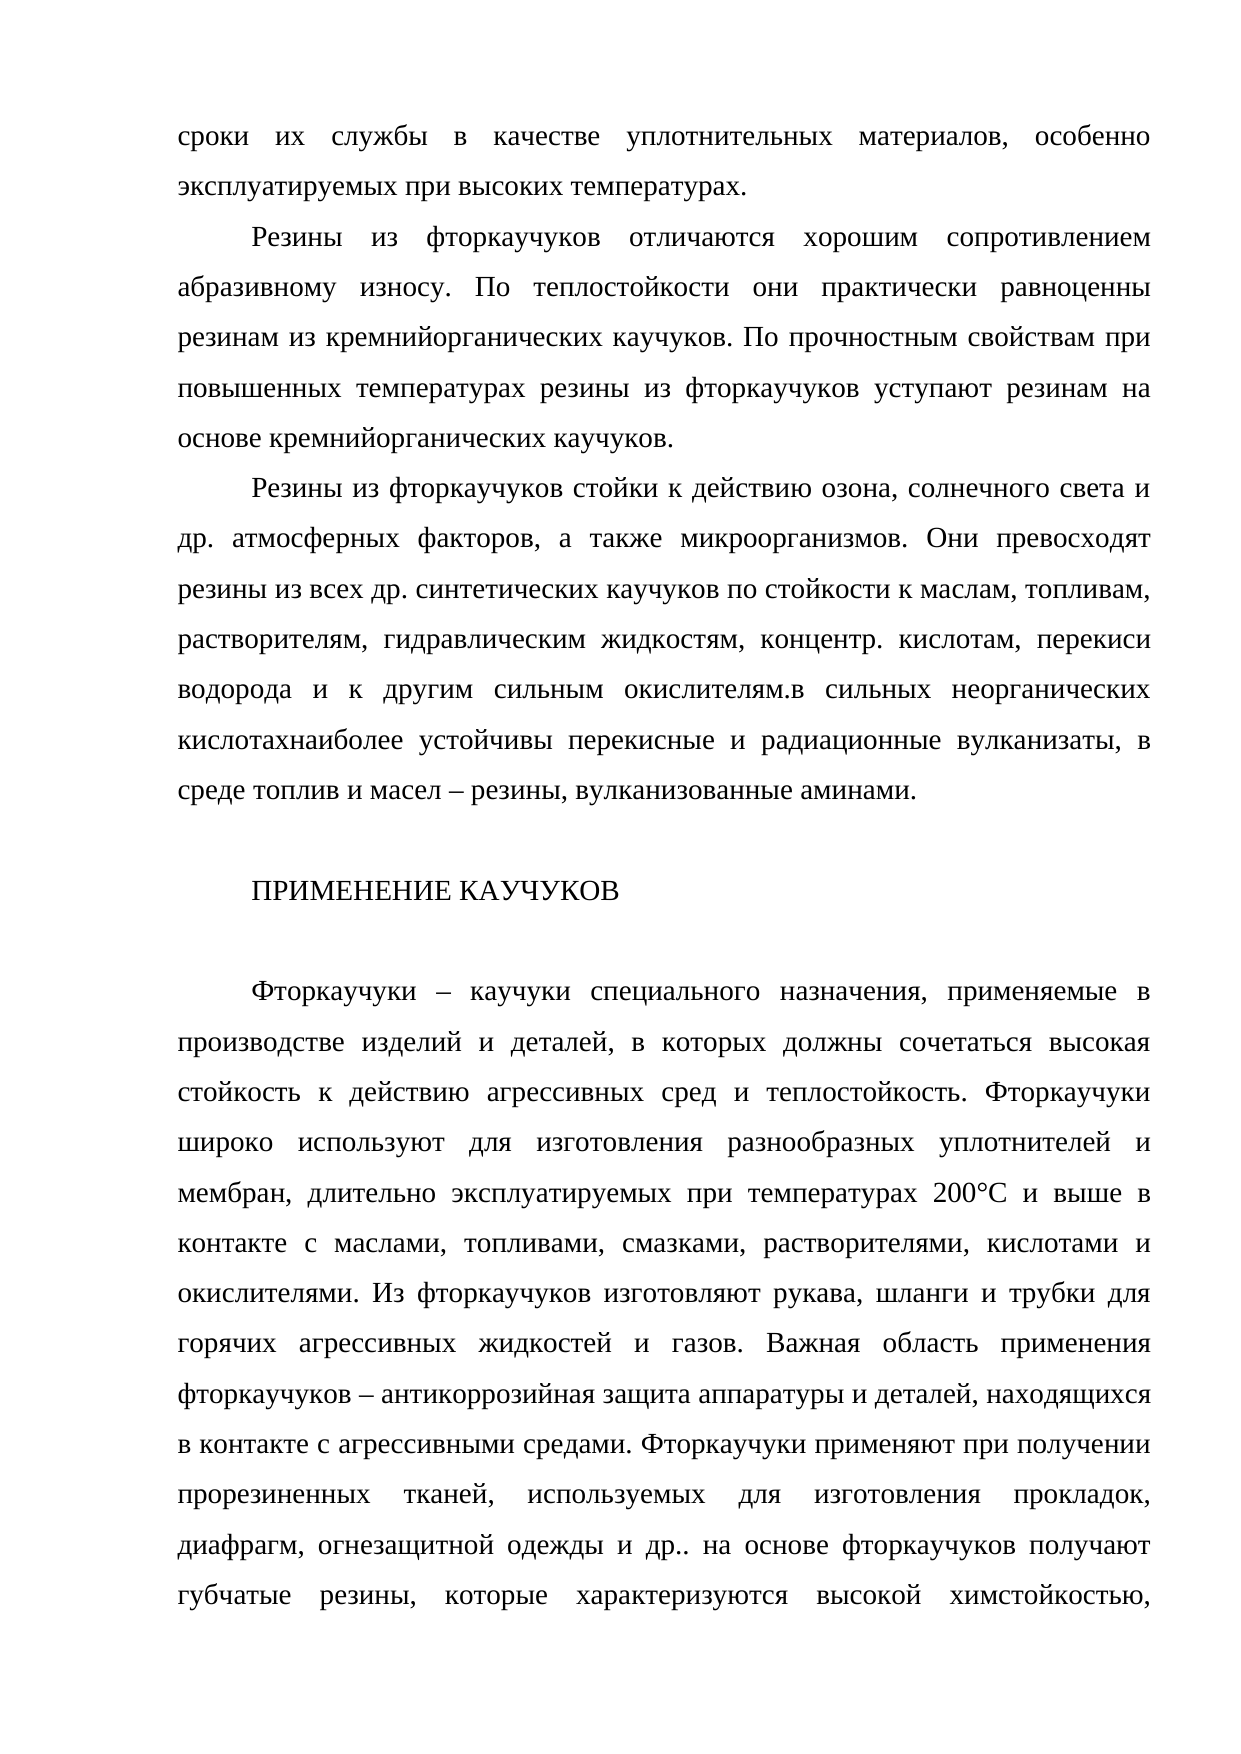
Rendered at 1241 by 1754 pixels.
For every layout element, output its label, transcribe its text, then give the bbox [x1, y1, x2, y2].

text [177, 118, 1152, 202]
text Резины из фторкаучуков стойки к действию озона, солнечного света и др. атмосферных факторов, а также микроорганизмов. Они превосходят резины из всех др. синтетических каучуков по стойкости к маслам, топливам, растворителям, гидравлическим жидкостям, концентр. кислотам, перекиси водорода и к другим сильным окислителям.в сильных неорганических кислотахнаиболее устойчивы перекисные и радиационные вулканизаты, в среде топлив и масел – резины, вулканизованные аминами. [177, 470, 1152, 806]
text ПРИМЕНЕНИЕ КАУЧУКОВ [177, 873, 1152, 906]
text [177, 973, 1152, 1611]
text Резины из фторкаучуков отличаются хорошим сопротивлением абразивному износу. По теплостойкости они практически равноценны резинам из кремнийорганических каучуков. По прочностным свойствам при повышенных температурах резины из фторкаучуков уступают резинам на основе кремнийорганических каучуков. [177, 219, 1152, 453]
